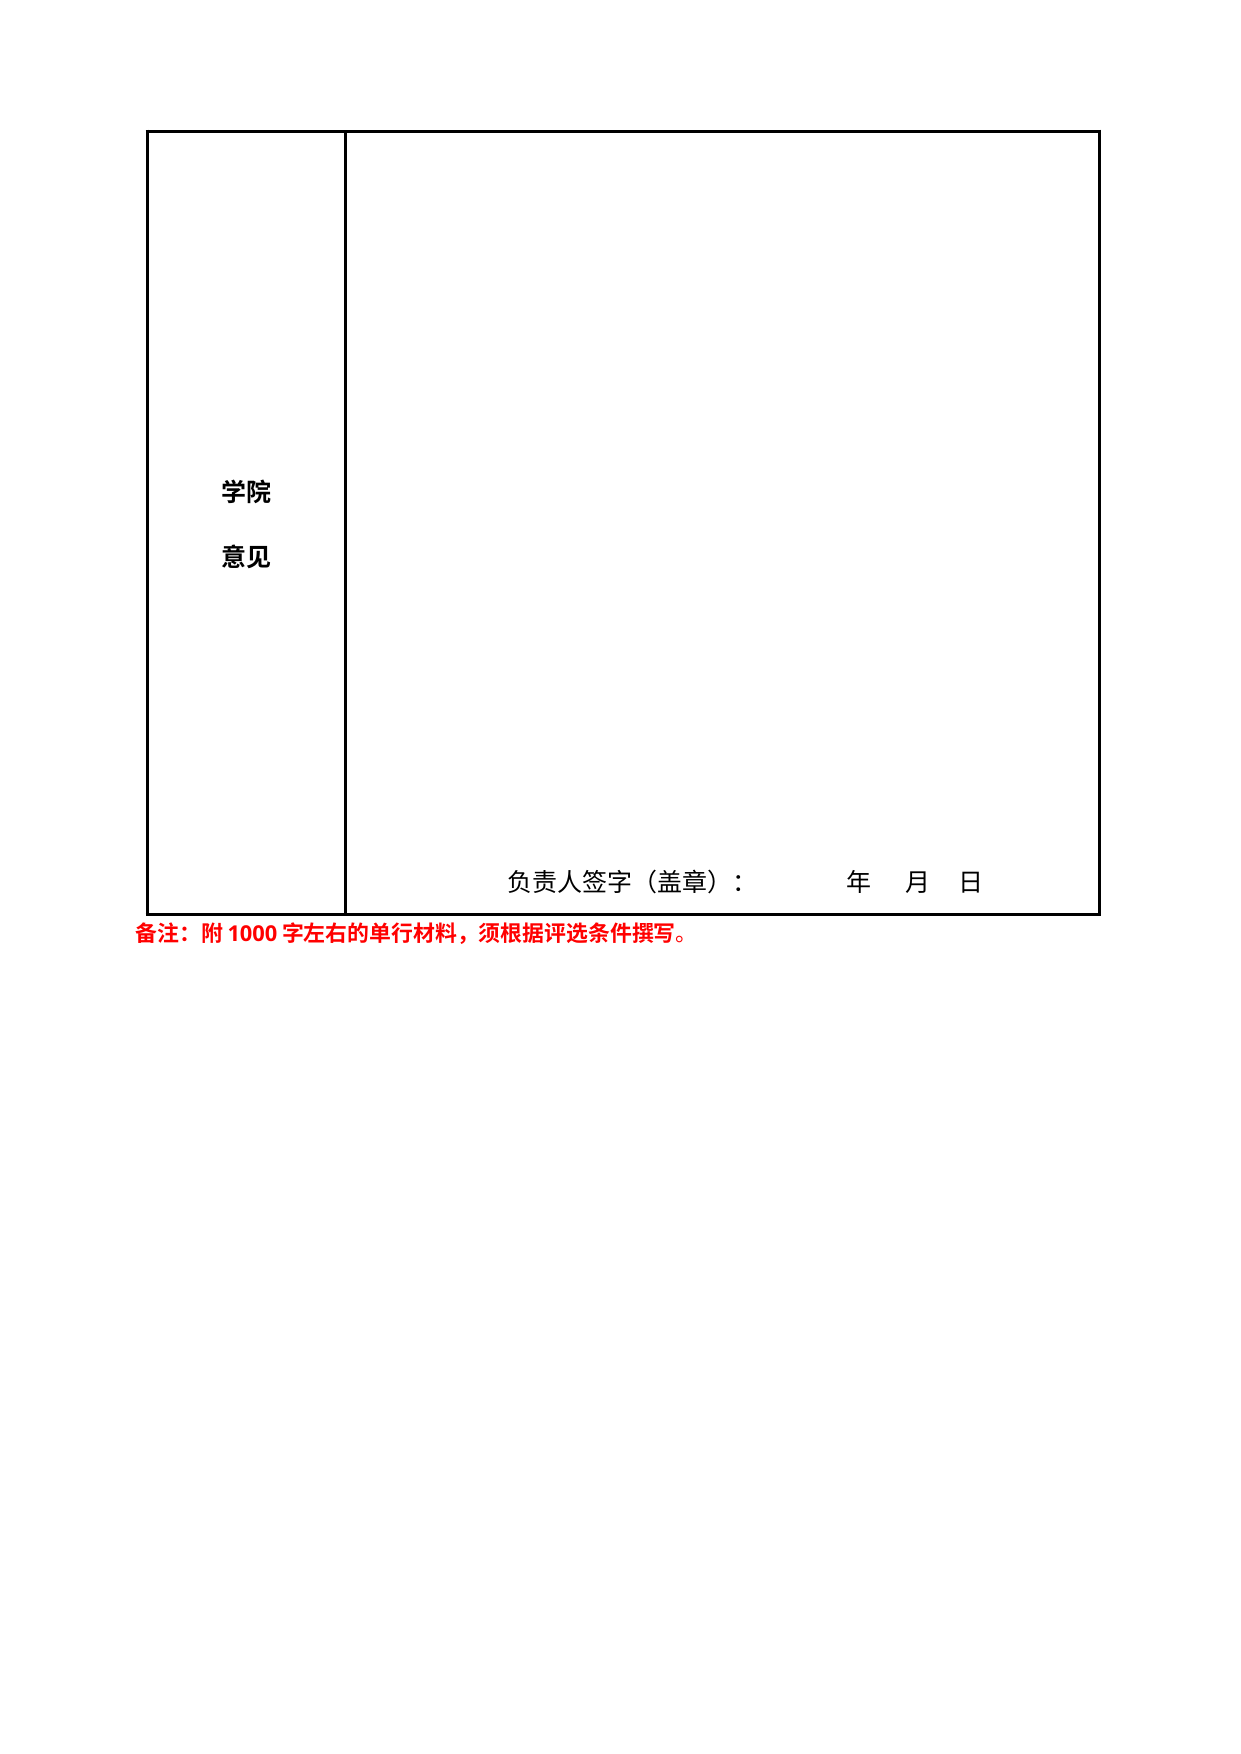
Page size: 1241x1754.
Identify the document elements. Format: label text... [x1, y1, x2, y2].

table_cell 负责人签字（盖章）： 年 月 日 [347, 133, 1098, 913]
table_cell 学院 意见 [149, 133, 344, 913]
text 备注：附1000字左右的单行材料，须根据评选条件撰写。 [124, 916, 1122, 948]
